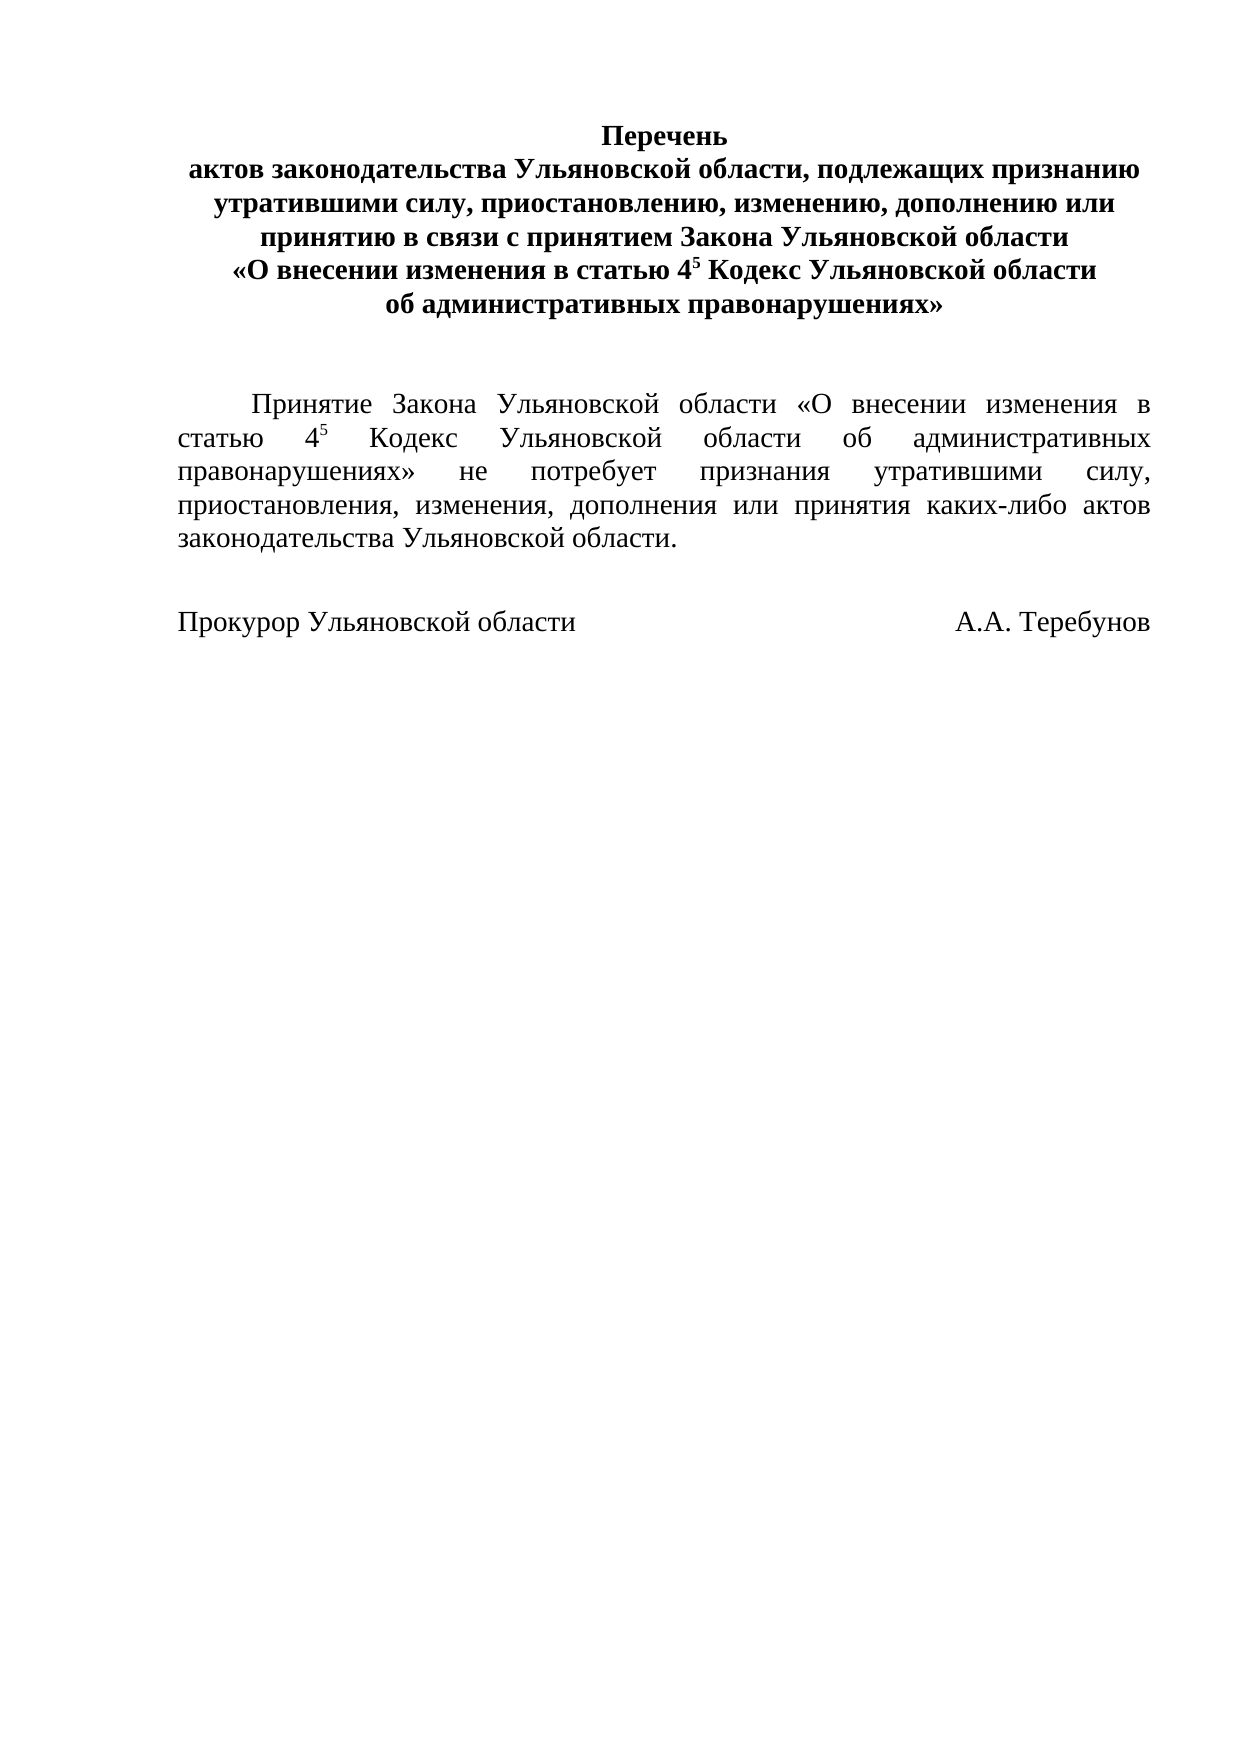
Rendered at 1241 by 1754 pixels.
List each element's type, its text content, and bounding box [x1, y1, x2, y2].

text принятию в связи с принятием Закона Ульяновской области [177, 219, 1152, 252]
text Принятие Закона Ульяновской области «О внесении изменения в статью 45 Кодекс Ульяновской области об административных правонарушениях» не потребует признания утратившими силу, приостановления, изменения, дополнения или принятия каких-либо актов законодательства Ульяновской области. [177, 386, 1152, 554]
text Прокурор Ульяновской области А.А. Теребунов [177, 612, 1152, 637]
text актов законодательства Ульяновской области, подлежащих признанию [177, 152, 1152, 185]
text об административных правонарушениях» [177, 286, 1152, 319]
text утратившими силу, приостановлению, изменению, дополнению или [177, 185, 1152, 219]
text Перечень [177, 118, 1152, 152]
text «О внесении изменения в статью 45 Кодекс Ульяновской области [177, 252, 1152, 286]
